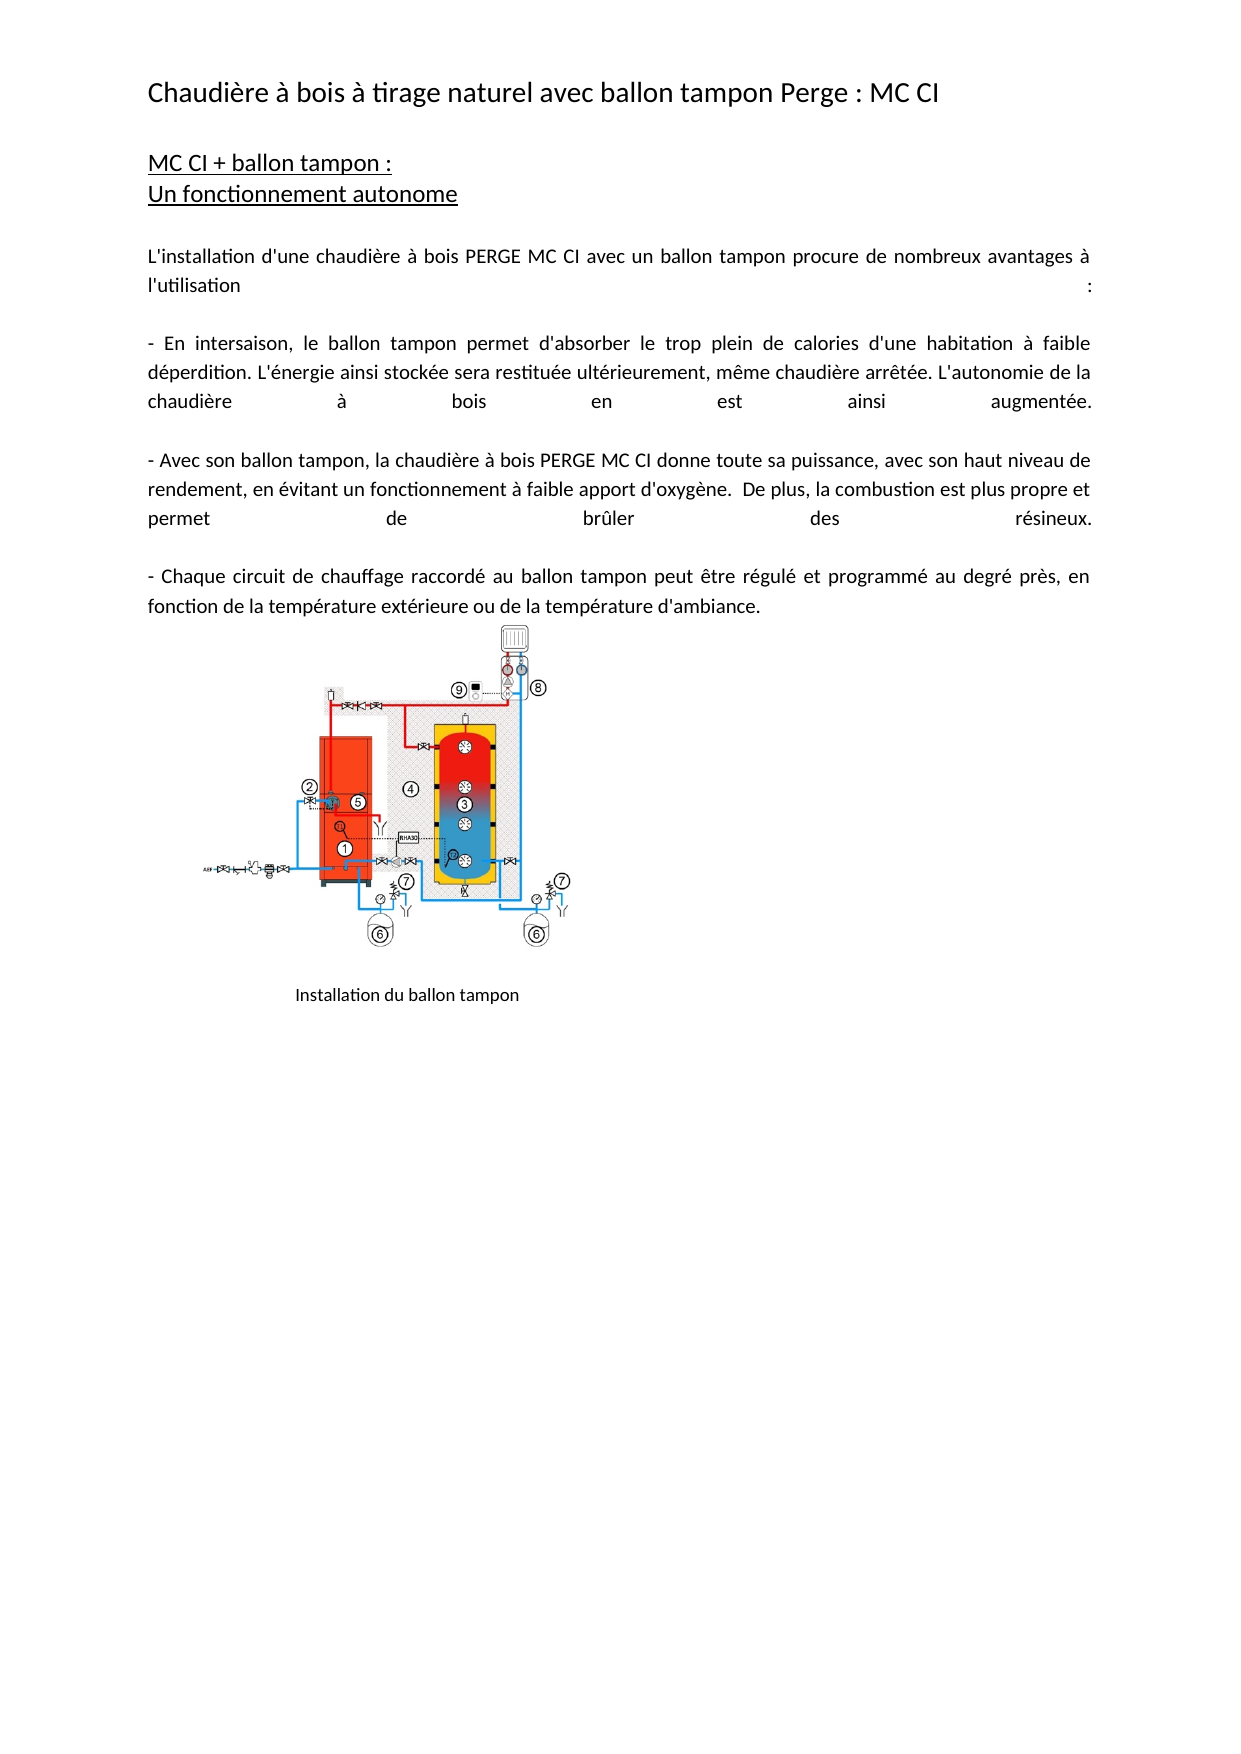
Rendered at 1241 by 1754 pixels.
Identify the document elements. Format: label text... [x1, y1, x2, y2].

text Installation du ballon tampon [221, 983, 1093, 1006]
text MC CI + ballon tampon : Un fonctionnement autonome [148, 148, 1093, 209]
text L'installation d'une chaudière à bois PERGE MC CI avec un ballon tampon procure de nombreux avantages à l'utilisation : - En intersaison, le ballon tampon permet d'absorber le trop plein de calories d'une habitation à faible déperdition. L'énergie ainsi stockée sera restituée ultérieurement, même chaudière arrêtée. L'autonomie de la chaudière à bois en est ainsi augmentée. - Avec son ballon tampon, la chaudière à bois PERGE MC CI donne toute sa puissance, avec son haut niveau de rendement, en évitant un fonctionnement à faible apport d'oxygène. De plus, la combustion est plus propre et permet de brûler des résineux. - Chaque circuit de chauffage raccordé au ballon tampon peut être régulé et programmé au degré près, en fonction de la température extérieure ou de la température d'ambiance. [148, 209, 1093, 618]
picture [147, 622, 644, 953]
